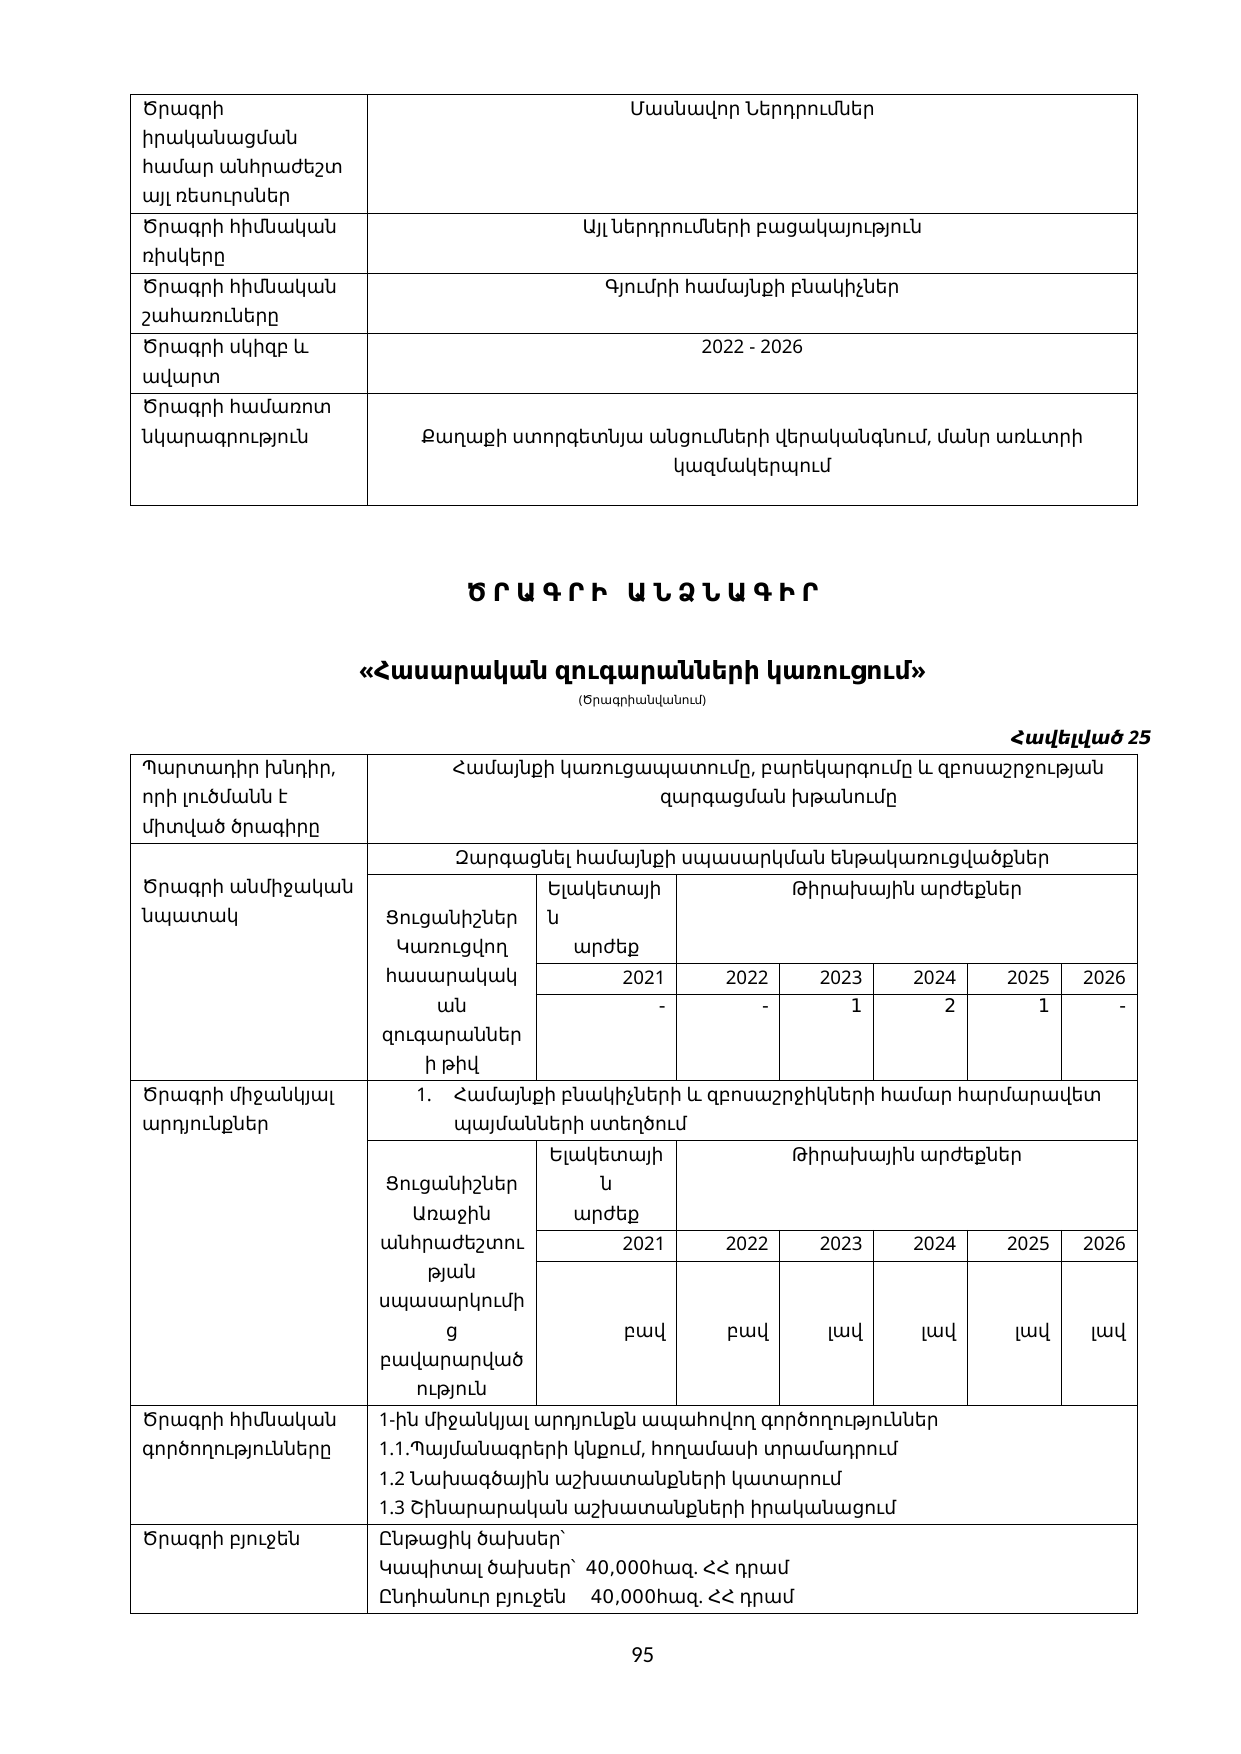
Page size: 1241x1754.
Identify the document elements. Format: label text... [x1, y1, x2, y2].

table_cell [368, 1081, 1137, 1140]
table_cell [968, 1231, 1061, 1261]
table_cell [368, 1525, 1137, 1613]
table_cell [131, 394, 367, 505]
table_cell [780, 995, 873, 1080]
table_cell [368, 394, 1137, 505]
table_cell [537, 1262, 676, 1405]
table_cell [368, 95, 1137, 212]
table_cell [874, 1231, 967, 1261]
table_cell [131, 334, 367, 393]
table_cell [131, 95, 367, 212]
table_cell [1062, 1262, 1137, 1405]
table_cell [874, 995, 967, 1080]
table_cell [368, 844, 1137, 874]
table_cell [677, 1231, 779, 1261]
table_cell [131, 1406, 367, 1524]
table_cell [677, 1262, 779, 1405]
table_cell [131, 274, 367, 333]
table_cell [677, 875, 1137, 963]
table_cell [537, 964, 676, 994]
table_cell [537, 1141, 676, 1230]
text Ծ Ր Ա Գ Ր Ի Ա Ն Ձ Ն Ա Գ Ի Ր [133, 574, 1152, 608]
text «Հասարական զուգարանների կառուցում» [133, 652, 1152, 687]
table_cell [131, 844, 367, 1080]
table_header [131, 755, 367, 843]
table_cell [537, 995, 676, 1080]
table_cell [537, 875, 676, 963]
text Հավելված 25 [133, 724, 1152, 750]
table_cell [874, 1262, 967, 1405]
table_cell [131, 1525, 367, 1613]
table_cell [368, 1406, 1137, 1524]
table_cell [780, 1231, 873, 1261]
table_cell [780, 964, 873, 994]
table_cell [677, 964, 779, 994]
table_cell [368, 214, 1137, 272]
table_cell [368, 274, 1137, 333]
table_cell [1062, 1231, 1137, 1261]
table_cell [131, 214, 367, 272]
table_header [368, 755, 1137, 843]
text (Ծրագրիանվանում) [133, 692, 1152, 720]
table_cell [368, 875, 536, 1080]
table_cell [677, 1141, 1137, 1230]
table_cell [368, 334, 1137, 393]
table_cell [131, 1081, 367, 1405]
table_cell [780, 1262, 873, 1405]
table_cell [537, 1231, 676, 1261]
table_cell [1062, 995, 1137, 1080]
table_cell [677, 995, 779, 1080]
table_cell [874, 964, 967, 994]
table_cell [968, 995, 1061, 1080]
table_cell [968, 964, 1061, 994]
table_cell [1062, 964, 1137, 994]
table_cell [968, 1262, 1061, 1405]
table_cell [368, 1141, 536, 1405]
